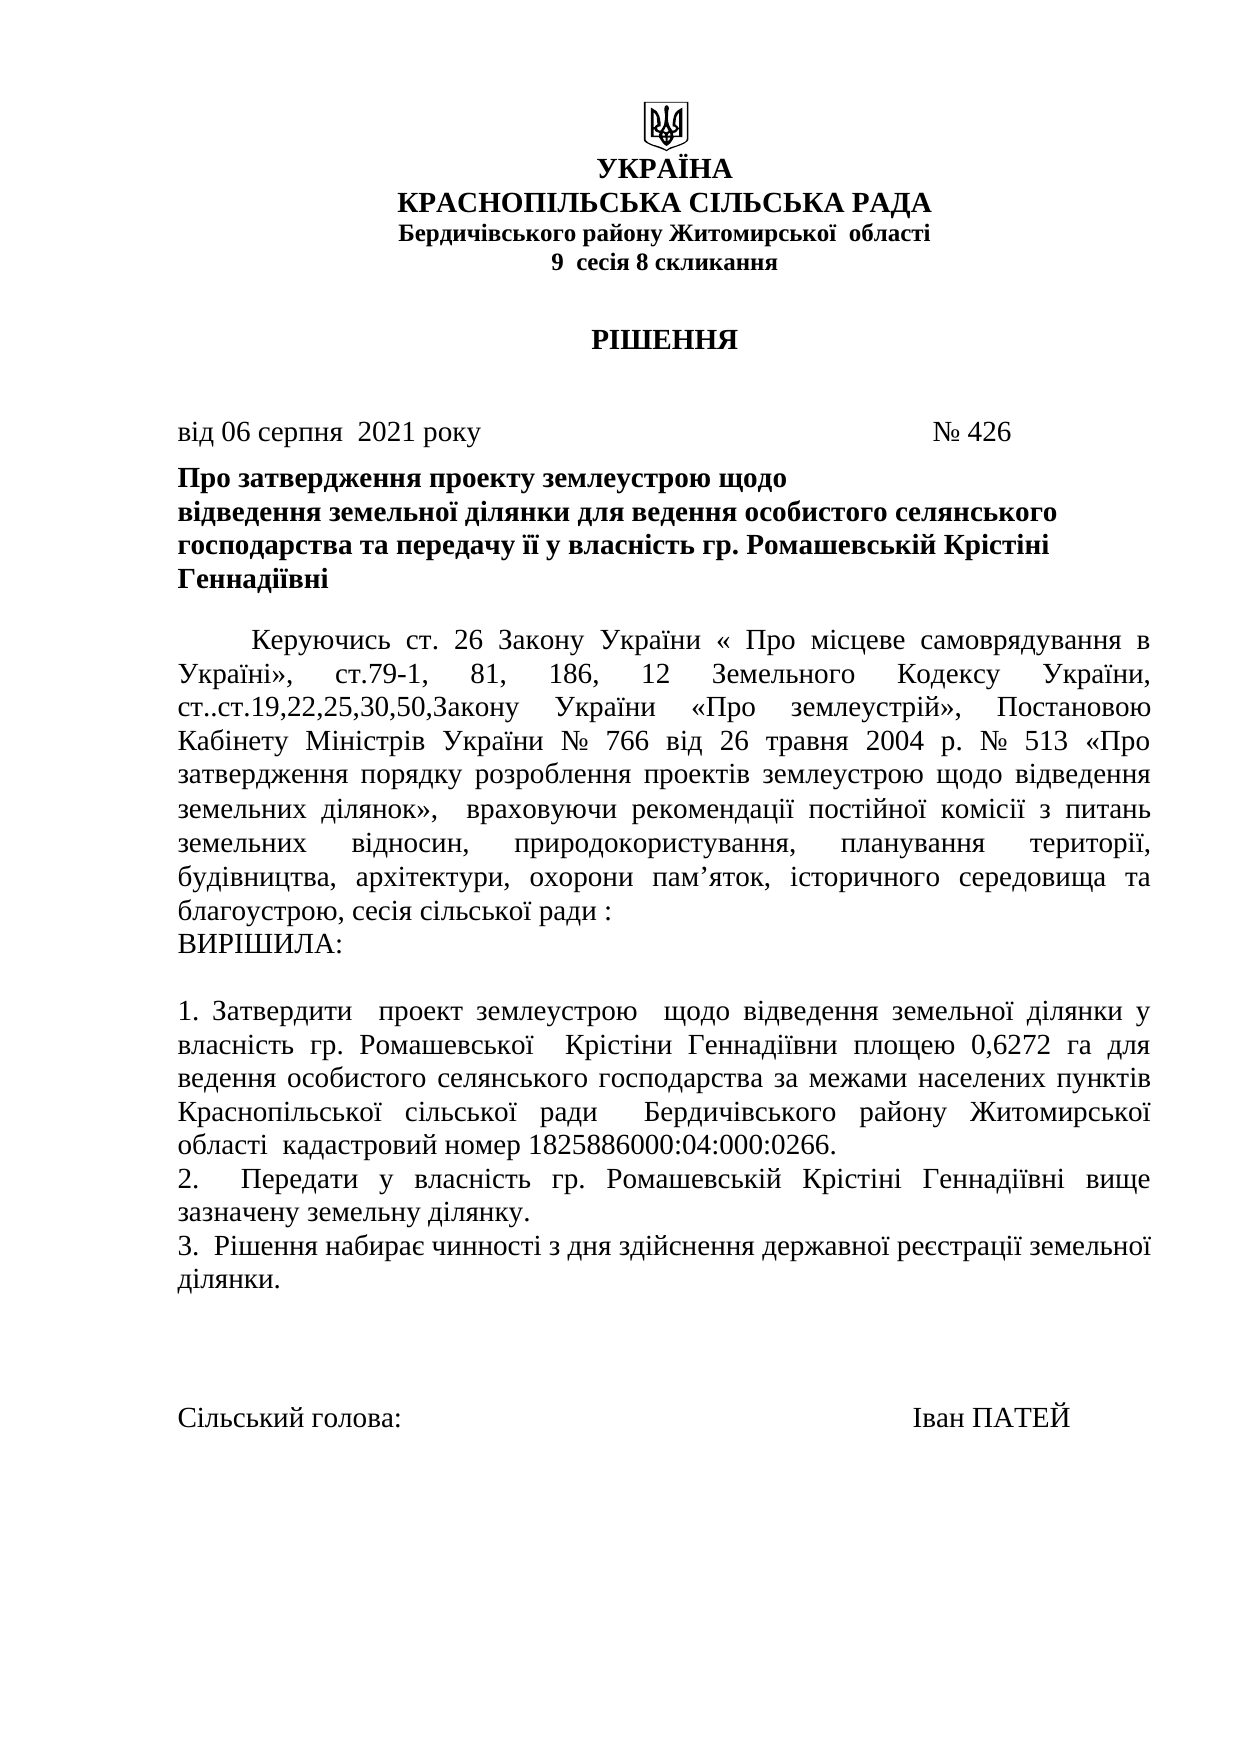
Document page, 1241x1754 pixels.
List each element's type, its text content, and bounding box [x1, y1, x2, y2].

text 9 сесія 8 скликання [177, 247, 1152, 276]
text ВИРІШИЛА: [177, 926, 1152, 960]
text УКРАЇНА [177, 151, 1152, 185]
text РІШЕННЯ [177, 322, 1152, 356]
text Бердичівського району Житомирської області [177, 218, 1152, 247]
text відведення земельної ділянки для ведення особистого селянського господарства та передачу її у власність гр. Ромашевській Крістіні Геннадіївні [177, 494, 1152, 594]
text Про затвердження проекту землеустрою щодо [177, 460, 1152, 494]
text 1. Затвердити проект землеустрою щодо відведення земельної ділянки у власність гр. Ромашевської Крістіни Геннадіївни площею 0,6272 га для ведення особистого селянського господарства за межами населених пунктів Краснопільської сільської ради Бердичівського району Житомирської області кадастровий номер 1825886000:04:000:0266. [177, 993, 1152, 1161]
text Сільський голова: Іван ПАТЕЙ [177, 1401, 1152, 1434]
text 3. Рішення набирає чинності з дня здійснення державної реєстрації земельної ділянки. [177, 1228, 1152, 1295]
text 2. Передати у власність гр. Ромашевській Крістіні Геннадіївні вище зазначену земельну ділянку. [177, 1161, 1152, 1228]
text КРАСНОПІЛЬСЬКА СІЛЬСЬКА РАДА [177, 185, 1152, 218]
text від 06 серпня 2021 року № 426 [177, 414, 1152, 448]
text Керуючись ст. 26 Закону України « Про місцеве самоврядування в Україні», ст.79-1, 81, 186, 12 Земельного Кодексу України, ст..ст.19,22,25,30,50,Закону України «Про землеустрій», Постановою Кабінету Міністрів України № 766 від 26 травня 2004 р. № 513 «Про затвердження порядку розроблення проектів землеустрою щодо відведення земельних ділянок», враховуючи рекомендації постійної комісії з питань земельних відносин, природокористування, планування території, будівництва, архітектури, охорони пам’яток, історичного середовища та благоустрою, сесія сільської ради : [177, 622, 1152, 926]
